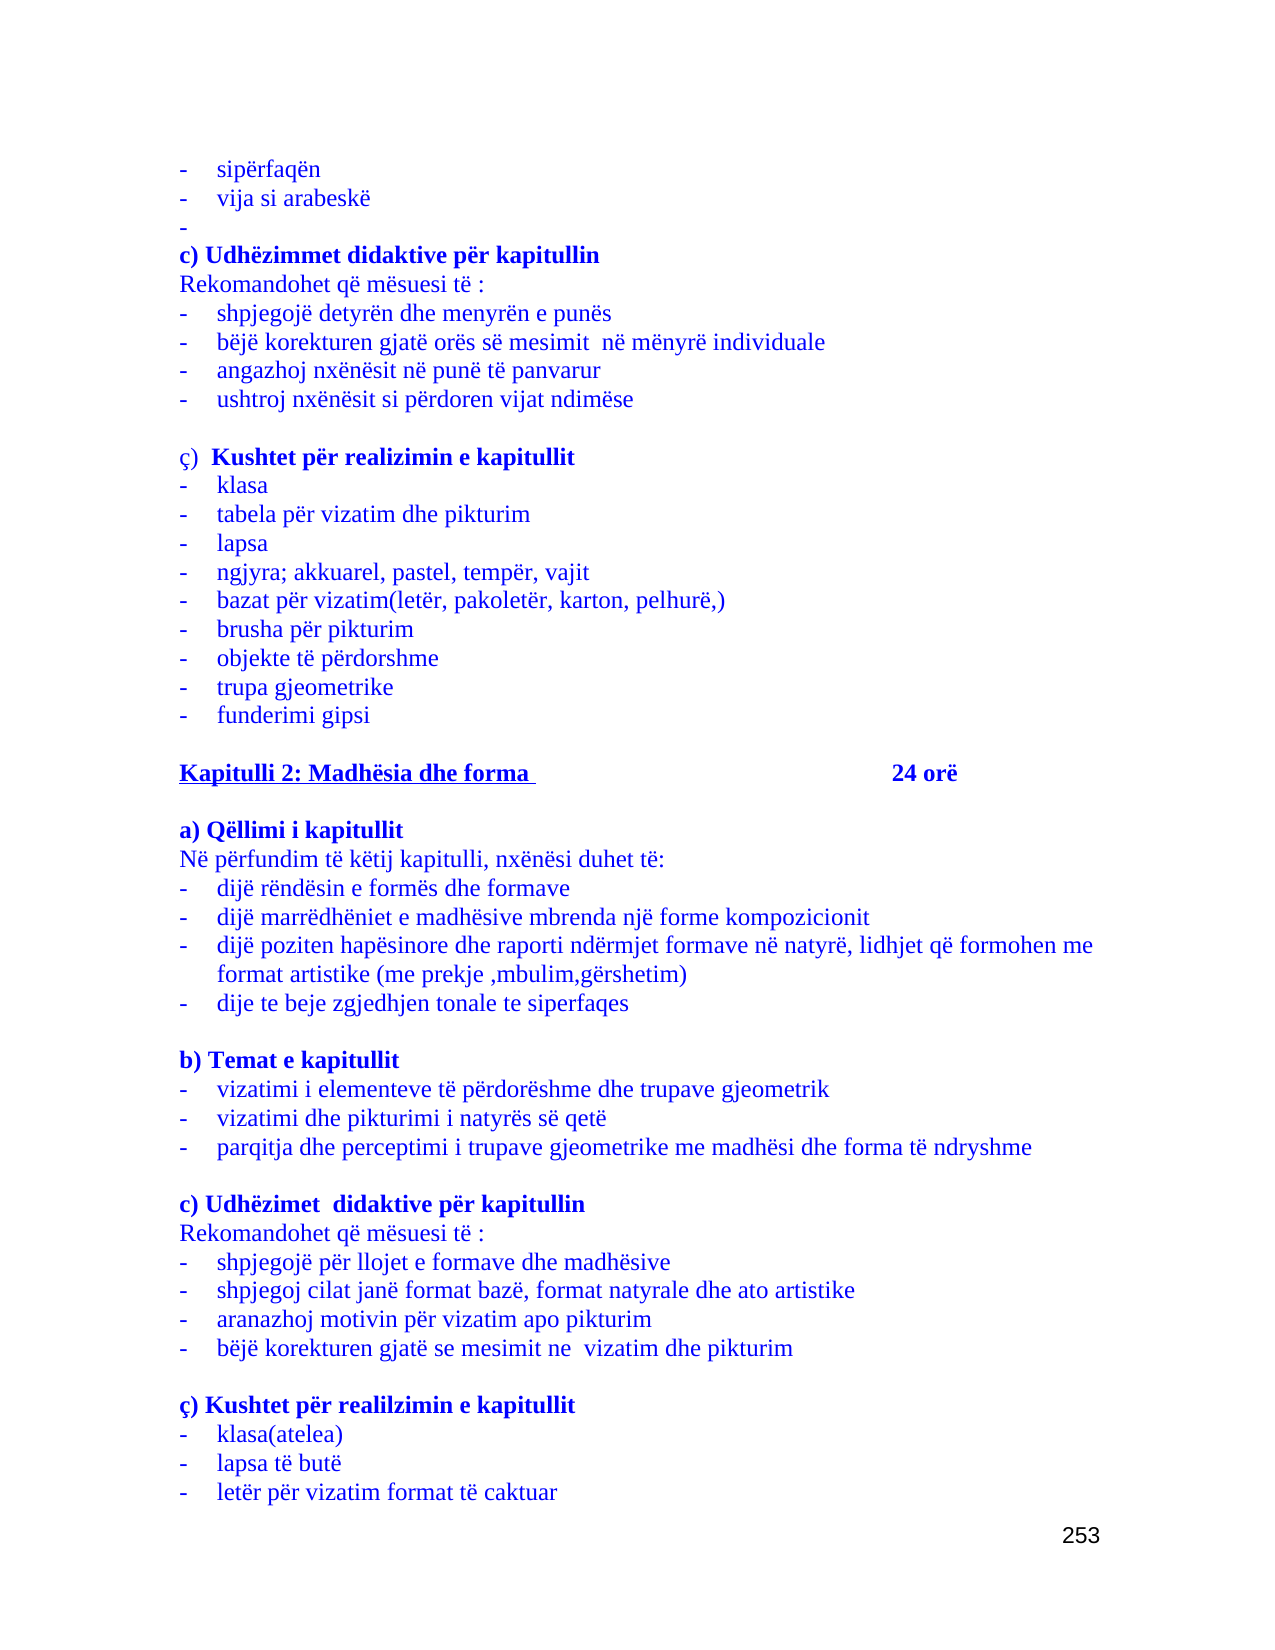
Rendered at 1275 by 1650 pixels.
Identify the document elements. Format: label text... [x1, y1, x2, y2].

list lapsa të butë [179, 1448, 1100, 1477]
list aranazhoj motivin për vizatim apo pikturim [179, 1304, 1100, 1333]
list vizatimi i elementeve të përdorëshme dhe trupave gjeometrik [179, 1074, 1100, 1103]
list bëjë korekturen gjatë se mesimit ne vizatim dhe pikturim [179, 1333, 1100, 1362]
list bazat për vizatim(letër, pakoletër, karton, pelhurë,) [179, 585, 1100, 614]
text ç) Kushtet për realizimin e kapitullit [179, 442, 1100, 470]
list brusha për pikturim [179, 614, 1100, 643]
list klasa(atelea) [179, 1419, 1100, 1448]
list klasa [179, 470, 1100, 499]
text Rekomandohet që mësuesi të : [179, 269, 1100, 298]
list shpjegojë detyrën dhe menyrën e punës [179, 298, 1100, 327]
list dijë poziten hapësinore dhe raporti ndërmjet formave në natyrë, lidhjet që formohen me format artistike (me prekje ,mbulim,gërshetim) [179, 930, 1100, 988]
list objekte të përdorshme [179, 643, 1100, 672]
list angazhoj nxënësit në punë të panvarur [179, 355, 1100, 384]
list bëjë korekturen gjatë orës së mesimit në mënyrë individuale [179, 327, 1100, 355]
list shpjegojë për llojet e formave dhe madhësive [179, 1247, 1100, 1275]
list dijë rëndësin e formës dhe formave [179, 873, 1100, 902]
text Në përfundim të këtij kapitulli, nxënësi duhet të: [179, 844, 1100, 873]
text c) Udhëzimmet didaktive për kapitullin [179, 240, 1100, 269]
text b) Temat e kapitullit [179, 1045, 1100, 1074]
text c) Udhëzimet didaktive për kapitullin [179, 1189, 1100, 1218]
list sipërfaqën [179, 154, 1100, 183]
list vija si arabeskë [179, 183, 1100, 212]
text Kapitulli 2: Madhësia dhe forma 24 orë [179, 758, 1100, 787]
list vizatimi dhe pikturimi i natyrës së qetë [179, 1103, 1100, 1132]
list parqitja dhe perceptimi i trupave gjeometrike me madhësi dhe forma të ndryshme [179, 1132, 1100, 1160]
list letër për vizatim format të caktuar [179, 1477, 1100, 1505]
list tabela për vizatim dhe pikturim [179, 499, 1100, 528]
list trupa gjeometrike [179, 672, 1100, 700]
text ç) Kushtet për realilzimin e kapitullit [179, 1390, 1100, 1419]
list shpjegoj cilat janë format bazë, format natyrale dhe ato artistike [179, 1275, 1100, 1304]
text a) Qëllimi i kapitullit [179, 815, 1100, 844]
list ngjyra; akkuarel, pastel, tempër, vajit [179, 557, 1100, 585]
list lapsa [179, 528, 1100, 557]
list dije te beje zgjedhjen tonale te siperfaqes [179, 988, 1100, 1017]
list ushtroj nxënësit si përdoren vijat ndimëse [179, 384, 1100, 413]
text Rekomandohet që mësuesi të : [179, 1218, 1100, 1247]
list funderimi gipsi [179, 700, 1100, 729]
list dijë marrëdhëniet e madhësive mbrenda një forme kompozicionit [179, 902, 1100, 930]
